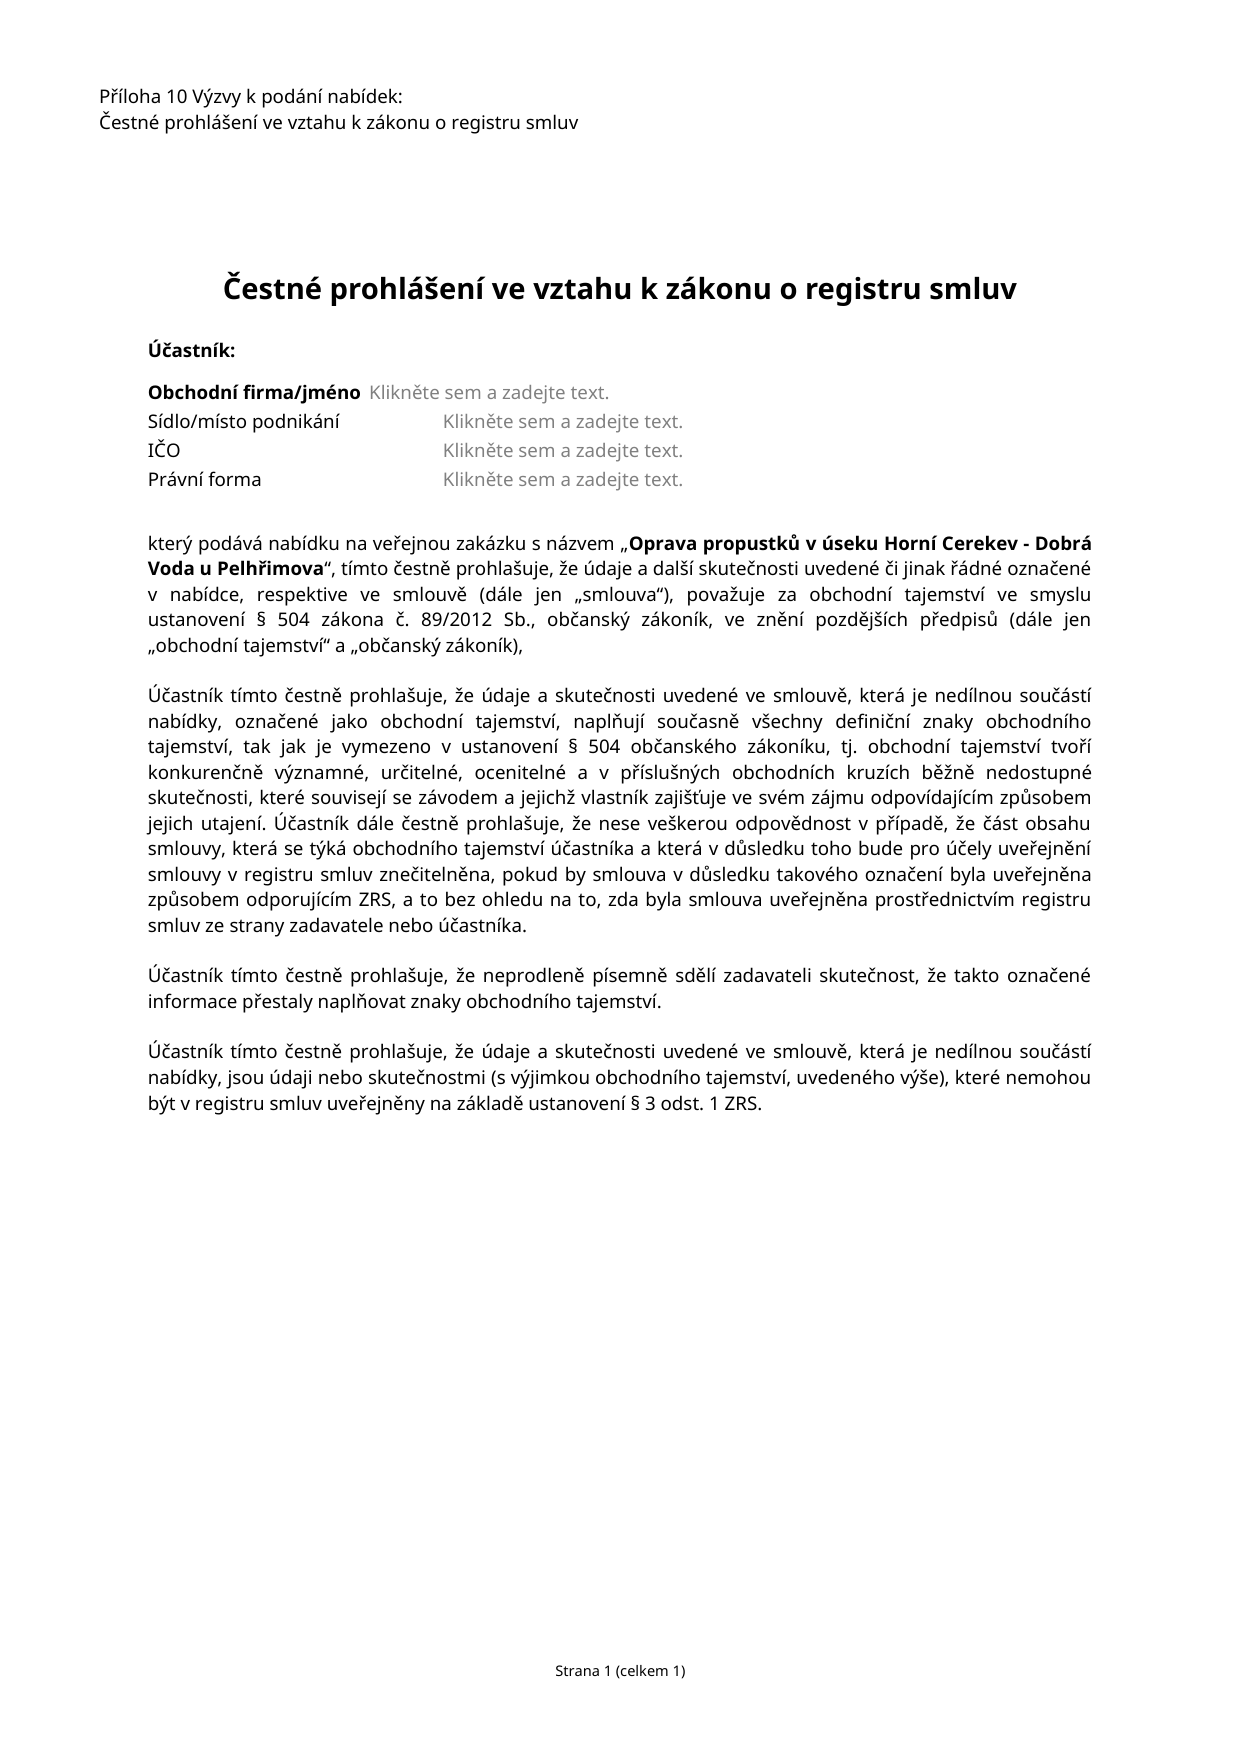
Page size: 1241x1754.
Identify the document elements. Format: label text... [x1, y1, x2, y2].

title Čestné prohlášení ve vztahu k zákonu o registru smluv [148, 268, 1093, 308]
text Účastník tímto čestně prohlašuje, že neprodleně písemně sdělí zadavateli skutečnost, že takto označené informace přestaly naplňovat znaky obchodního tajemství. [148, 963, 1093, 1014]
text Obchodní firma/jméno [148, 376, 1093, 405]
text Účastník tímto čestně prohlašuje, že údaje a skutečnosti uvedené ve smlouvě, která je nedílnou součástí nabídky, označené jako obchodní tajemství, naplňují současně všechny definiční znaky obchodního tajemství, tak jak je vymezeno v ustanovení § 504 občanského zákoníku, tj. obchodní tajemství tvoří konkurenčně významné, určitelné, ocenitelné a v příslušných obchodních kruzích běžně nedostupné skutečnosti, které souvisejí se závodem a jejichž vlastník zajišťuje ve svém zájmu odpovídajícím způsobem jejich utajení. Účastník dále čestně prohlašuje, že nese veškerou odpovědnost v případě, že část obsahu smlouvy, která se týká obchodního tajemství účastníka a která v důsledku toho bude pro účely uveřejnění smlouvy v registru smluv znečitelněna, pokud by smlouva v důsledku takového označení byla uveřejněna způsobem odporujícím ZRS, a to bez ohledu na to, zda byla smlouva uveřejněna prostřednictvím registru smluv ze strany zadavatele nebo účastníka. [148, 683, 1093, 938]
text IČO [148, 434, 1093, 463]
text Sídlo/místo podnikání [148, 405, 1093, 434]
text Právní forma [148, 463, 1093, 492]
text který podává nabídku na veřejnou zakázku s názvem „Oprava propustků v úseku Horní Cerekev - Dobrá Voda u Pelhřimova“, tímto čestně prohlašuje, že údaje a další skutečnosti uvedené či jinak řádné označené v nabídce, respektive ve smlouvě (dále jen „smlouva“), považuje za obchodní tajemství ve smyslu ustanovení § 504 zákona č. 89/2012 Sb., občanský zákoník, ve znění pozdějších předpisů (dále jen „obchodní tajemství“ a „občanský zákoník), [148, 530, 1093, 658]
text Účastník tímto čestně prohlašuje, že údaje a skutečnosti uvedené ve smlouvě, která je nedílnou součástí nabídky, jsou údaji nebo skutečnostmi (s výjimkou obchodního tajemství, uvedeného výše), které nemohou být v registru smluv uveřejněny na základě ustanovení § 3 odst. 1 ZRS. [148, 1039, 1093, 1115]
text Účastník: [148, 333, 1093, 364]
